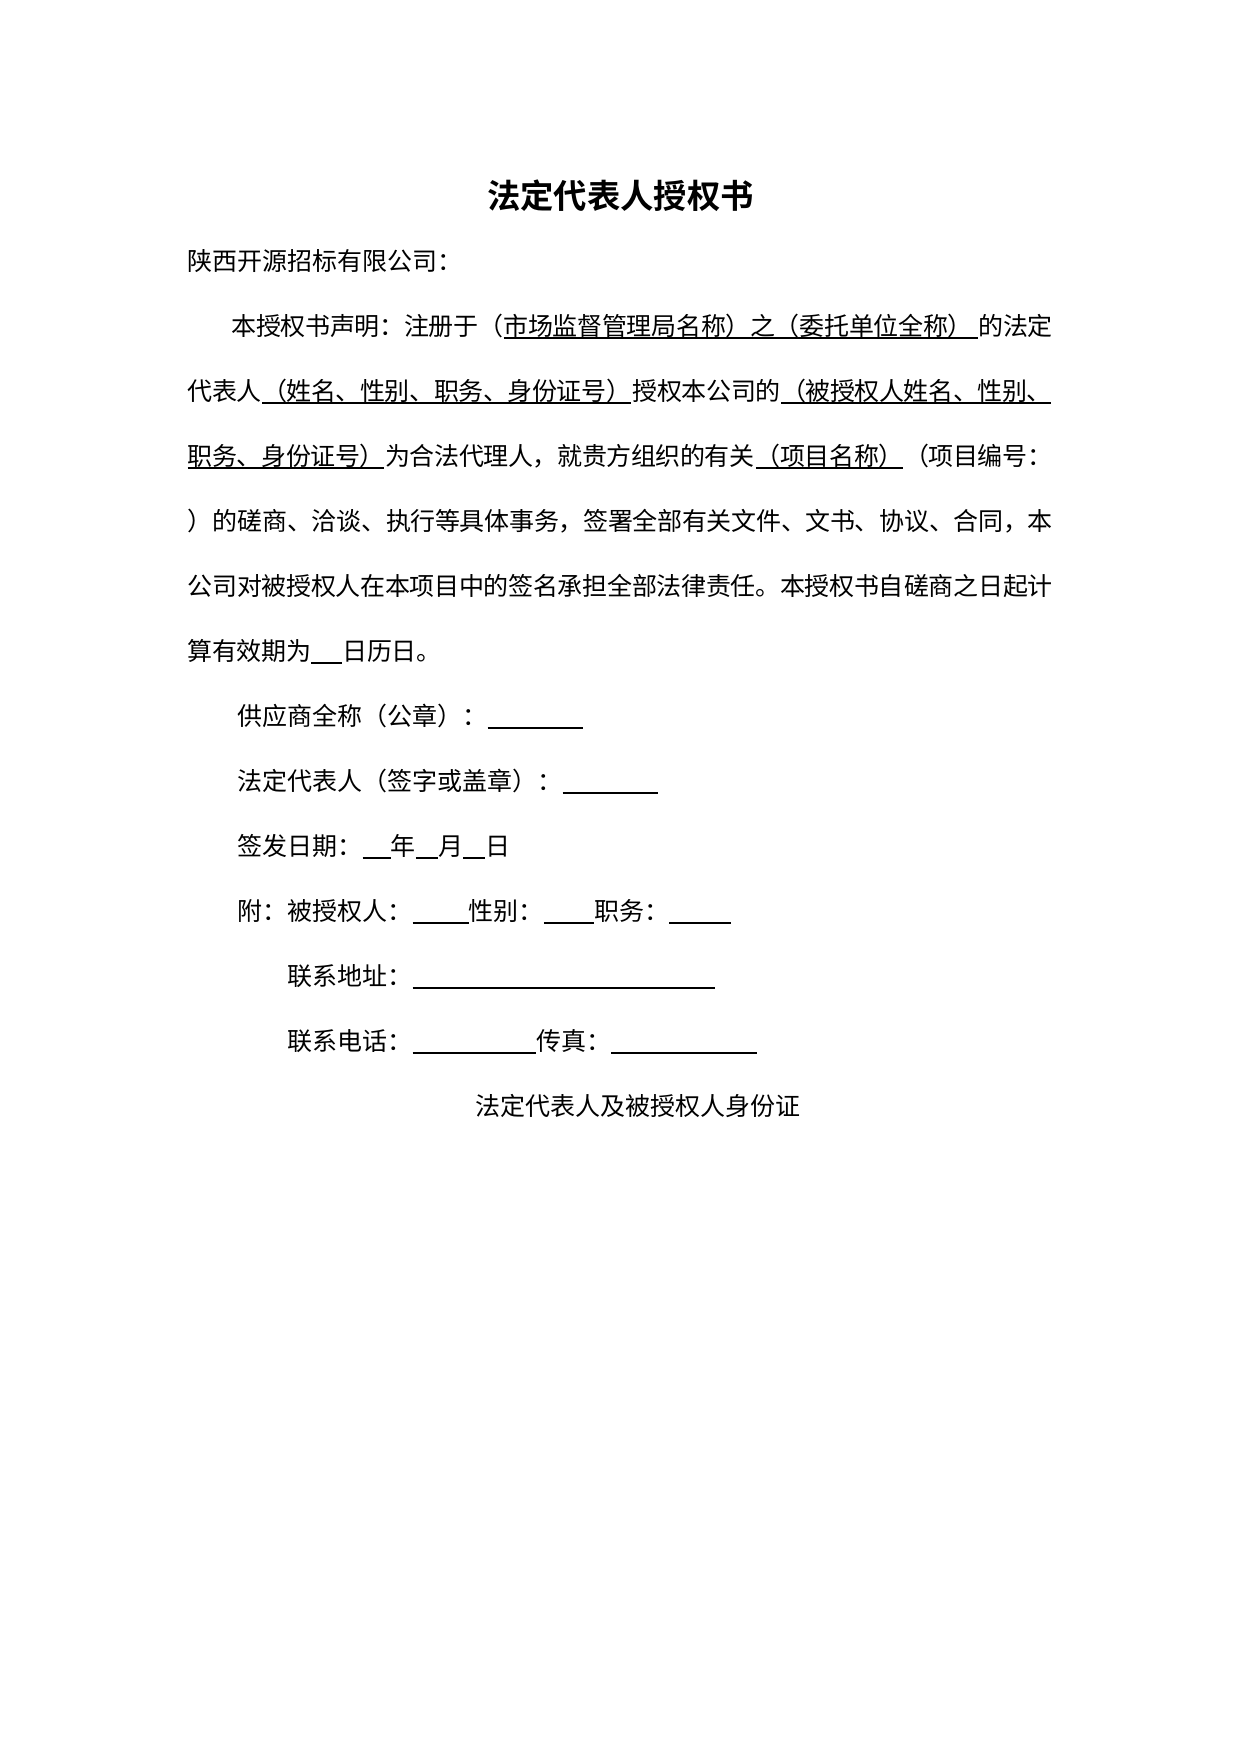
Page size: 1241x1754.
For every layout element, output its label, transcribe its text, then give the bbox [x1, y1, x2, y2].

text 法定代表人授权书 [187, 162, 1053, 227]
text 本授权书声明：注册于（市场监督管理局名称）之（委托单位全称） 的法定代表人（姓名、性别、职务、身份证号）授权本公司的（被授权人姓名、性别、职务、身份证号）为合法代理人，就贵方组织的有关（项目名称）（项目编号： ）的磋商、洽谈、执行等具体事务，签署全部有关文件、文书、协议、合同，本公司对被授权人在本项目中的签名承担全部法律责任。本授权书自磋商之日起计算有效期为 日历日。 [187, 292, 1053, 682]
text 陕西开源招标有限公司： [187, 227, 1053, 292]
text 联系电话： 传真： [187, 1007, 1053, 1072]
text 附：被授权人： 性别： 职务： [187, 877, 1053, 942]
text 供应商全称（公章）： [187, 682, 1053, 747]
text 联系地址： [187, 942, 1053, 1007]
text 法定代表人（签字或盖章）： [187, 747, 1053, 812]
text 法定代表人及被授权人身份证 [187, 1072, 1053, 1137]
text 签发日期： 年 月 日 [187, 812, 1053, 877]
